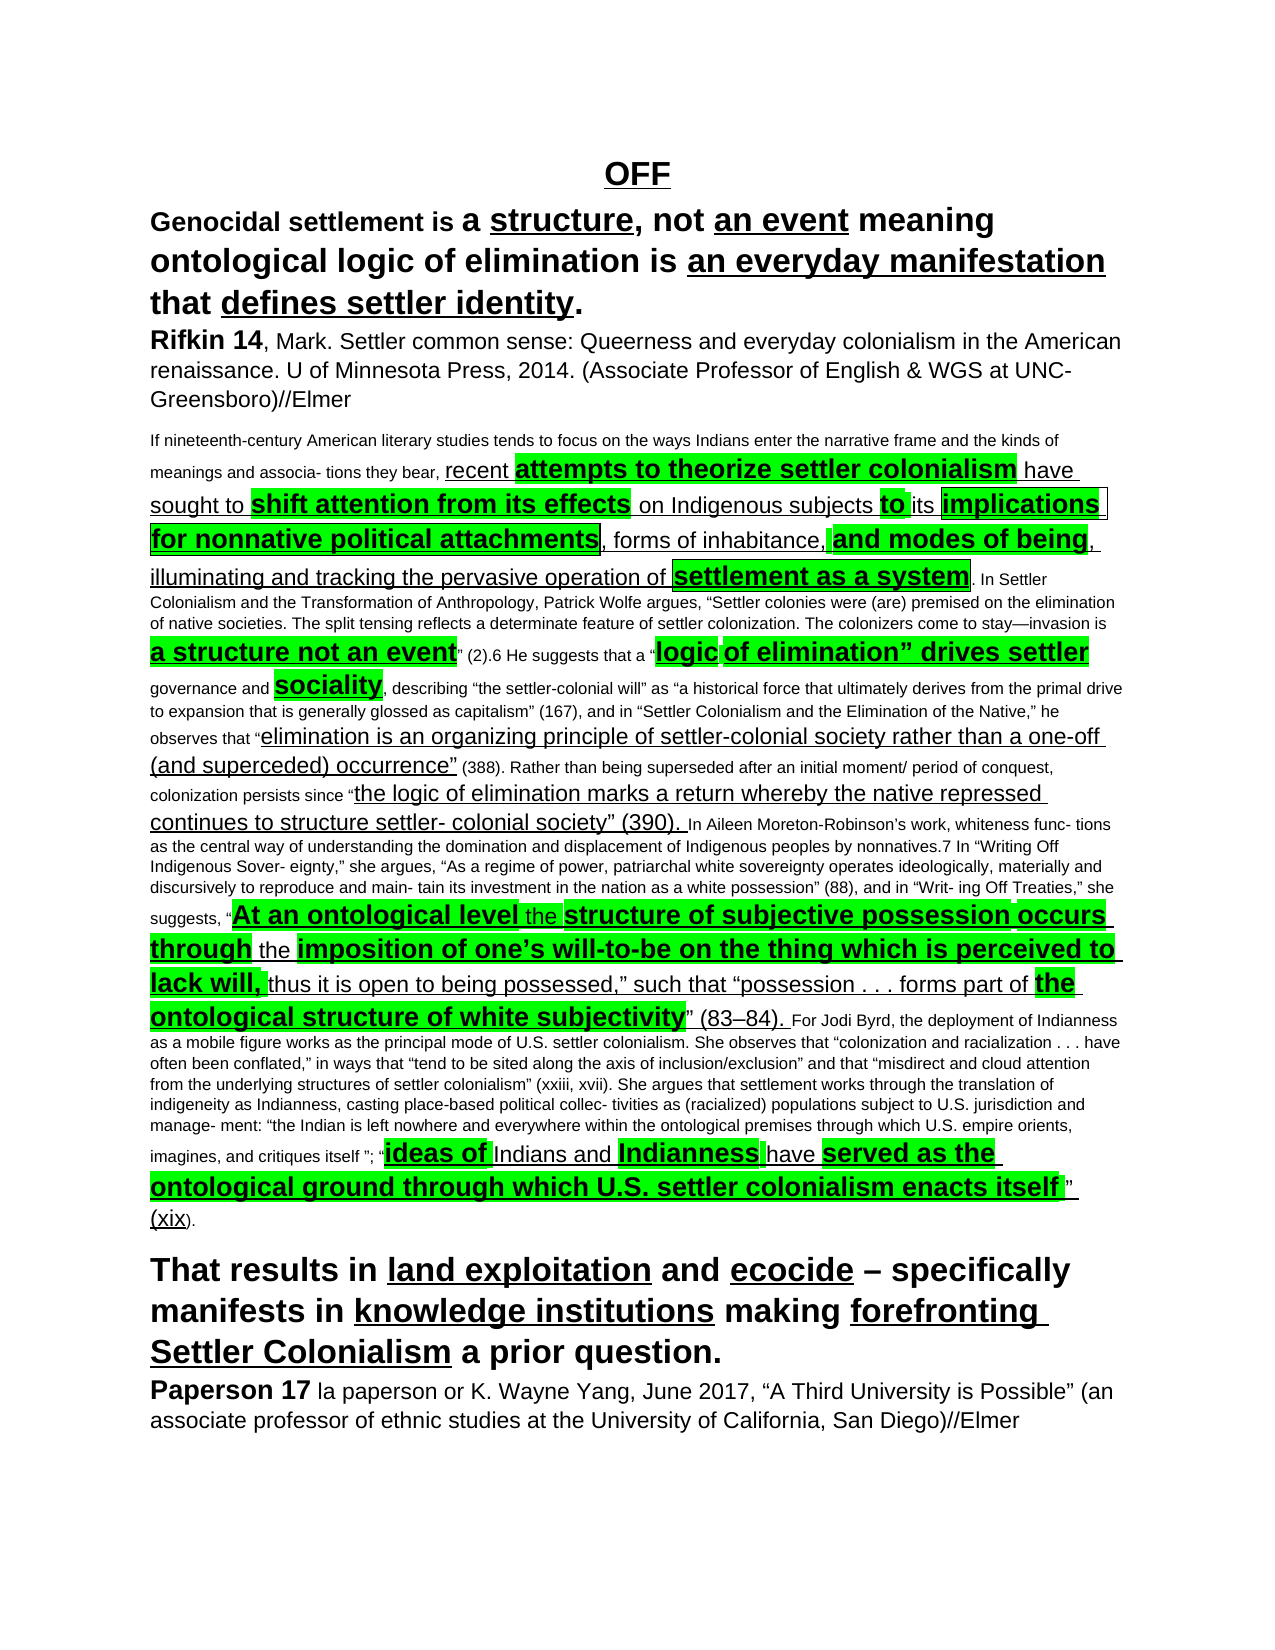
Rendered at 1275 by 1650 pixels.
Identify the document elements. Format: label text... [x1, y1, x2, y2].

text If nineteenth-century American literary studies tends to focus on the ways Indians enter the narrative frame and the kinds of meanings and associa- tions they bear, recent attempts to theorize settler colonialism have sought to shift attention from its effects on Indigenous subjects to its implications for nonnative political attachments, forms of inhabitance, and modes of being, illuminating and tracking the pervasive operation of settlement as a system. In Settler Colonialism and the Transformation of Anthropology, Patrick Wolfe argues, “Settler colonies were (are) premised on the elimination of native societies. The split tensing reflects a determinate feature of settler colonization. The colonizers come to stay—invasion is a structure not an event” (2).6 He suggests that a “logic of elimination” drives settler governance and sociality, describing “the settler-colonial will” as “a historical force that ultimately derives from the primal drive to expansion that is generally glossed as capitalism” (167), and in “Settler Colonialism and the Elimination of the Native,” he observes that “elimination is an organizing principle of settler-colonial society rather than a one-off (and superceded) occurrence” (388). Rather than being superseded after an initial moment/ period of conquest, colonization persists since “the logic of elimination marks a return whereby the native repressed continues to structure settler- colonial society” (390). In Aileen Moreton-Robinson’s work, whiteness func- tions as the central way of understanding the domination and displacement of Indigenous peoples by nonnatives.7 In “Writing Off Indigenous Sover- eignty,” she argues, “As a regime of power, patriarchal white sovereignty operates ideologically, materially and discursively to reproduce and main- tain its investment in the nation as a white possession” (88), and in “Writ- ing Off Treaties,” she suggests, “At an ontological level the structure of subjective possession occurs through the imposition of one’s will-to-be on the thing which is perceived to lack will, thus it is open to being possessed,” such that “possession . . . forms part of the ontological structure of white subjectivity” (83–84). For Jodi Byrd, the deployment of Indianness as a mobile figure works as the principal mode of U.S. settler colonialism. She observes that “colonization and racialization . . . have often been conflated,” in ways that “tend to be sited along the axis of inclusion/exclusion” and that “misdirect and cloud attention from the underlying structures of settler colonialism” (xxiii, xvii). She argues that settlement works through the translation of indigeneity as Indianness, casting place-based political collec- tivities as (racialized) populations subject to U.S. jurisdiction and manage- ment: “the Indian is left nowhere and everywhere within the ontological premises through which U.S. empire orients, imagines, and critiques itself ”; “ideas of Indians and Indianness have served as the ontological ground through which U.S. settler colonialism enacts itself ” (xix). [150, 431, 1125, 1231]
text Rifkin 14, Mark. Settler common sense: Queerness and everyday colonialism in the American renaissance. U of Minnesota Press, 2014. (Associate Professor of English & WGS at UNC-Greensboro)//Elmer [150, 324, 1125, 412]
subtitle That results in land exploitation and ecocide – specifically manifests in knowledge institutions making forefronting Settler Colonialism a prior question. [150, 1249, 1125, 1371]
subtitle OFF [150, 154, 1125, 193]
subtitle Genocidal settlement is a structure, not an event meaning ontological logic of elimination is an everyday manifestation that defines settler identity. [150, 200, 1125, 321]
text Paperson 17 la paperson or K. Wayne Yang, June 2017, “A Third University is Possible” (an associate professor of ethnic studies at the University of California, San Diego)//Elmer [150, 1374, 1125, 1434]
